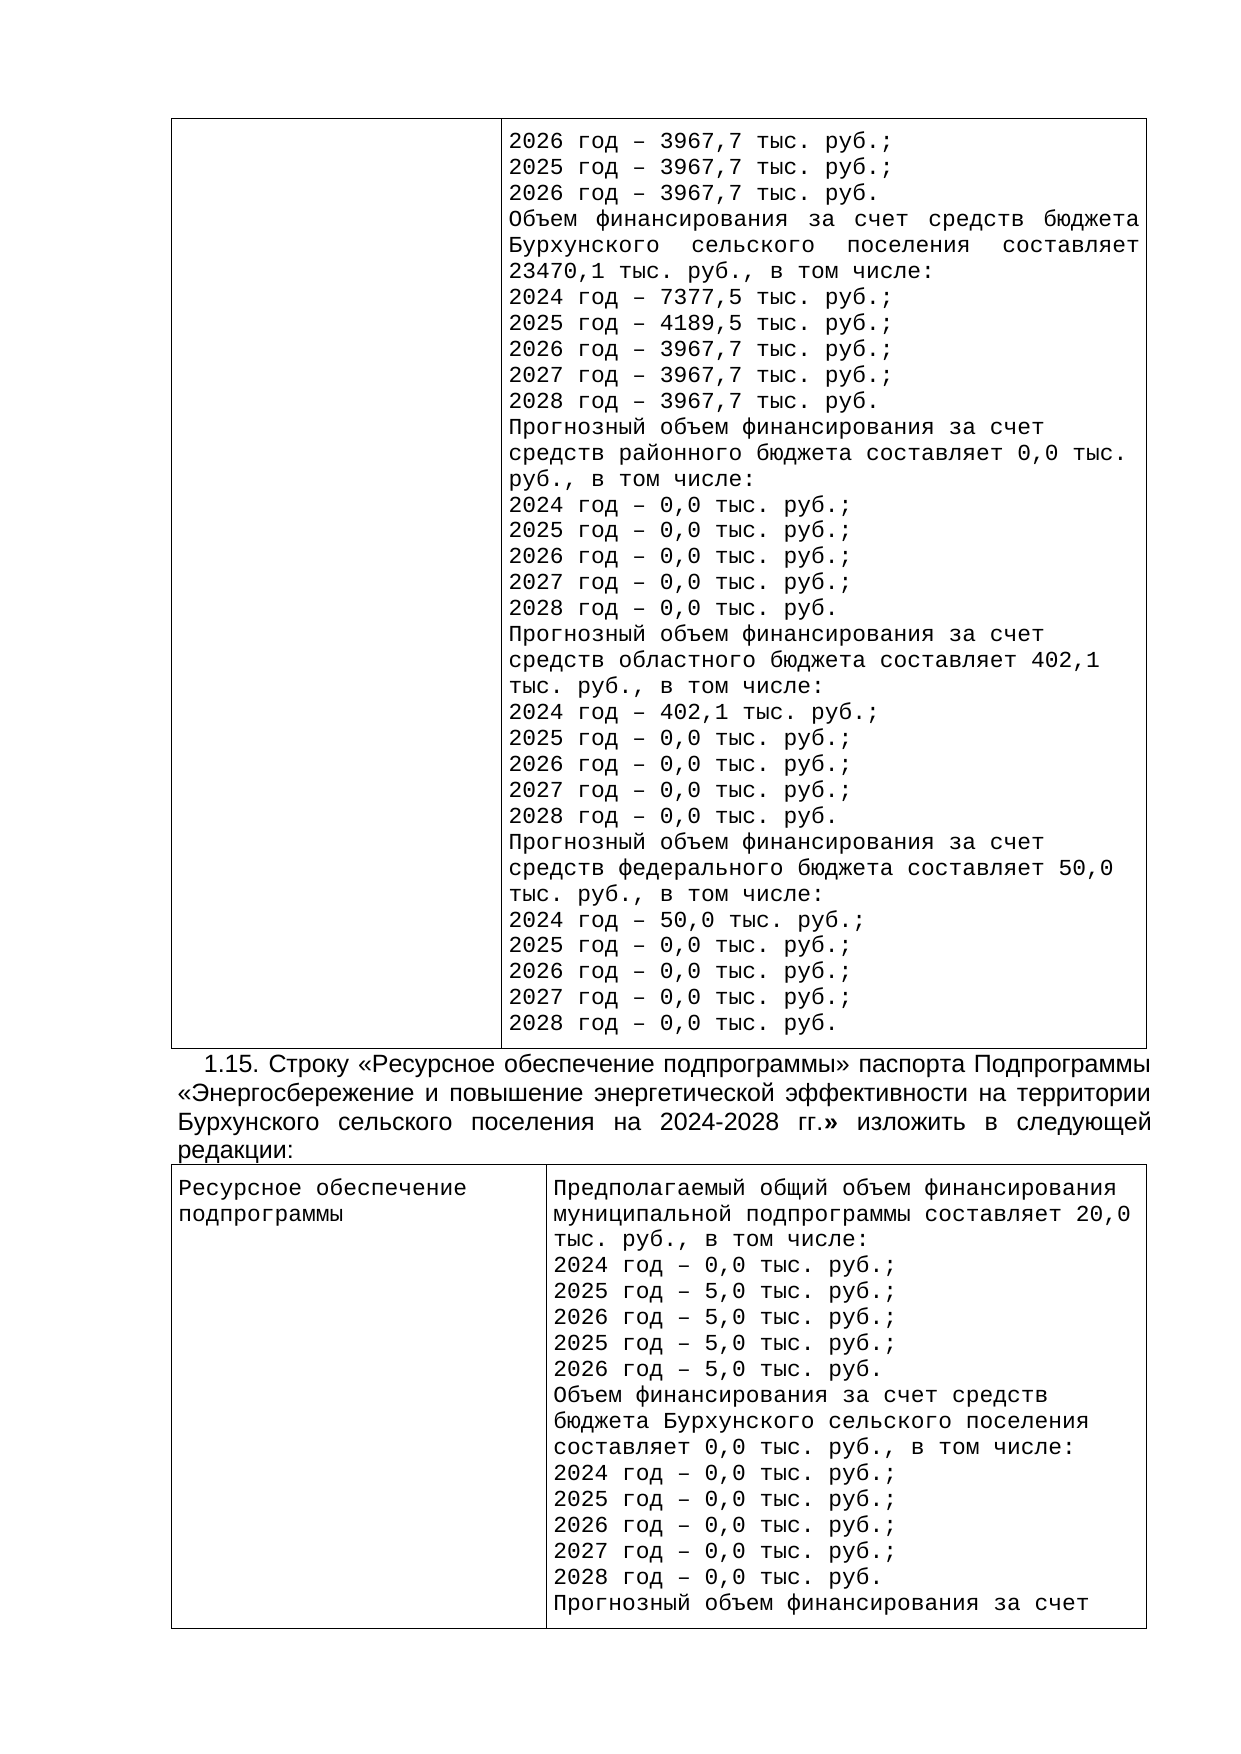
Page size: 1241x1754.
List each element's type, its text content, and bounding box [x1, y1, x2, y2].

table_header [172, 1165, 546, 1627]
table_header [547, 1165, 1146, 1627]
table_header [502, 119, 1146, 1048]
text 1.15. Строку «Ресурсное обеспечение подпрограммы» паспорта Подпрограммы «Энергосбережение и повышение энергетической эффективности на территории Бурхунского сельского поселения на 2024-2028 гг.» изложить в следующей редакции: [177, 1049, 1152, 1164]
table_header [172, 119, 501, 1048]
